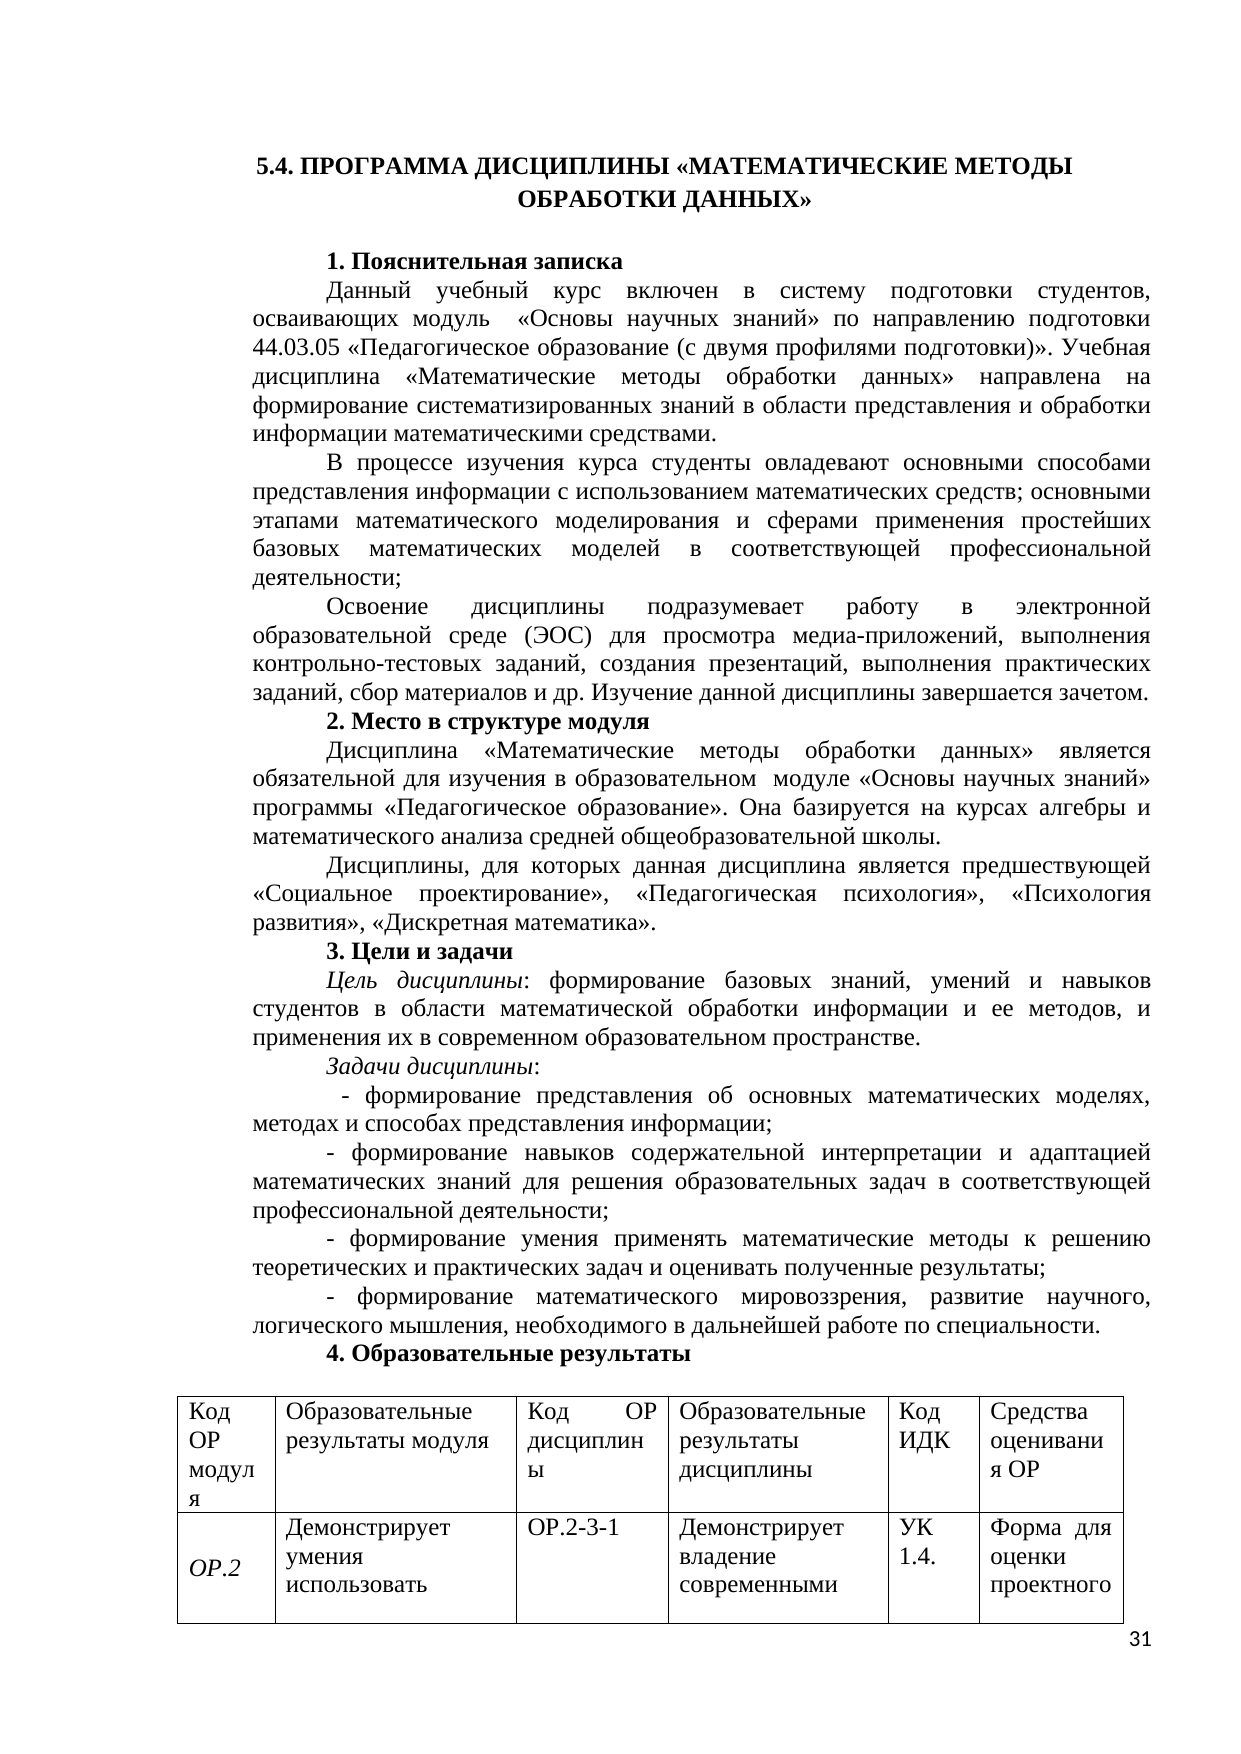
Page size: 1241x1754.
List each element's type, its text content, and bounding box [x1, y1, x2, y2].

text 2. Место в структуре модуля [252, 706, 1152, 735]
table_header Образовательные результаты дисциплины [669, 1397, 888, 1511]
text - формирование представления об основных математических моделях, методах и способах представления информации; [252, 1080, 1152, 1137]
text В процессе изучения курса студенты овладевают основными способами представления информации с использованием математических средств; основными этапами математического моделирования и сферами применения простейших базовых математических моделей в соответствующей профессиональной деятельности; [252, 447, 1152, 591]
text 3. Цели и задачи [252, 936, 1152, 965]
text - формирование навыков содержательной интерпретации и адаптацией математических знаний для решения образовательных задач в соответствующей профессиональной деятельности; [252, 1137, 1152, 1223]
text Задачи дисциплины: [252, 1051, 1152, 1080]
text Освоение дисциплины подразумевает работу в электронной образовательной среде (ЭОС) для просмотра медиа-приложений, выполнения контрольно-тестовых заданий, создания презентаций, выполнения практических заданий, сбор материалов и др. Изучение данной дисциплины завершается зачетом. [252, 591, 1152, 706]
text 4. Образовательные результаты [252, 1338, 1152, 1367]
text - формирование умения применять математические методы к решению теоретических и практических задач и оценивать полученные результаты; [252, 1223, 1152, 1281]
text Дисциплины, для которых данная дисциплина является предшествующей «Социальное проектирование», «Педагогическая психология», «Психология развития», «Дискретная математика». [252, 850, 1152, 936]
text - формирование математического мировоззрения, развитие научного, логического мышления, необходимого в дальнейшей работе по специальности. [252, 1281, 1152, 1338]
table_cell ОР.2 [178, 1513, 275, 1623]
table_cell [980, 1513, 1123, 1623]
text Дисциплина «Математические методы обработки данных» является обязательной для изучения в образовательном модуле «Основы научных знаний» программы «Педагогическое образование». Она базируется на курсах алгебры и математического анализа средней общеобразовательной школы. [252, 735, 1152, 850]
text Данный учебный курс включен в систему подготовки студентов, осваивающих модуль «Основы научных знаний» по направлению подготовки 44.03.05 «Педагогическое образование (с двумя профилями подготовки)». Учебная дисциплина «Математические методы обработки данных» направлена на формирование систематизированных знаний в области представления и обработки информации математическими средствами. [252, 275, 1152, 447]
table_cell УК 1.4. [889, 1513, 979, 1623]
table_header Код ОР модуля [178, 1397, 275, 1511]
table_header Код ИДК [889, 1397, 979, 1511]
table_header Код ОР дисциплины [517, 1397, 668, 1511]
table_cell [276, 1513, 516, 1623]
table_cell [669, 1513, 888, 1623]
table_header Средства оценивания ОР [980, 1397, 1123, 1511]
table_header Образовательные результаты модуля [276, 1397, 516, 1511]
text Цель дисциплины: формирование базовых знаний, умений и навыков студентов в области математической обработки информации и ее методов, и применения их в современном образовательном пространстве. [252, 965, 1152, 1051]
text 5.4. ПРОГРАММА ДИСЦИПЛИНЫ «МАТЕМАТИЧЕСКИЕ МЕТОДЫ ОБРАБОТКИ ДАННЫХ» [177, 151, 1152, 213]
text 1. Пояснительная записка [252, 246, 1152, 275]
table_cell ОР.2-3-1 [517, 1513, 668, 1623]
